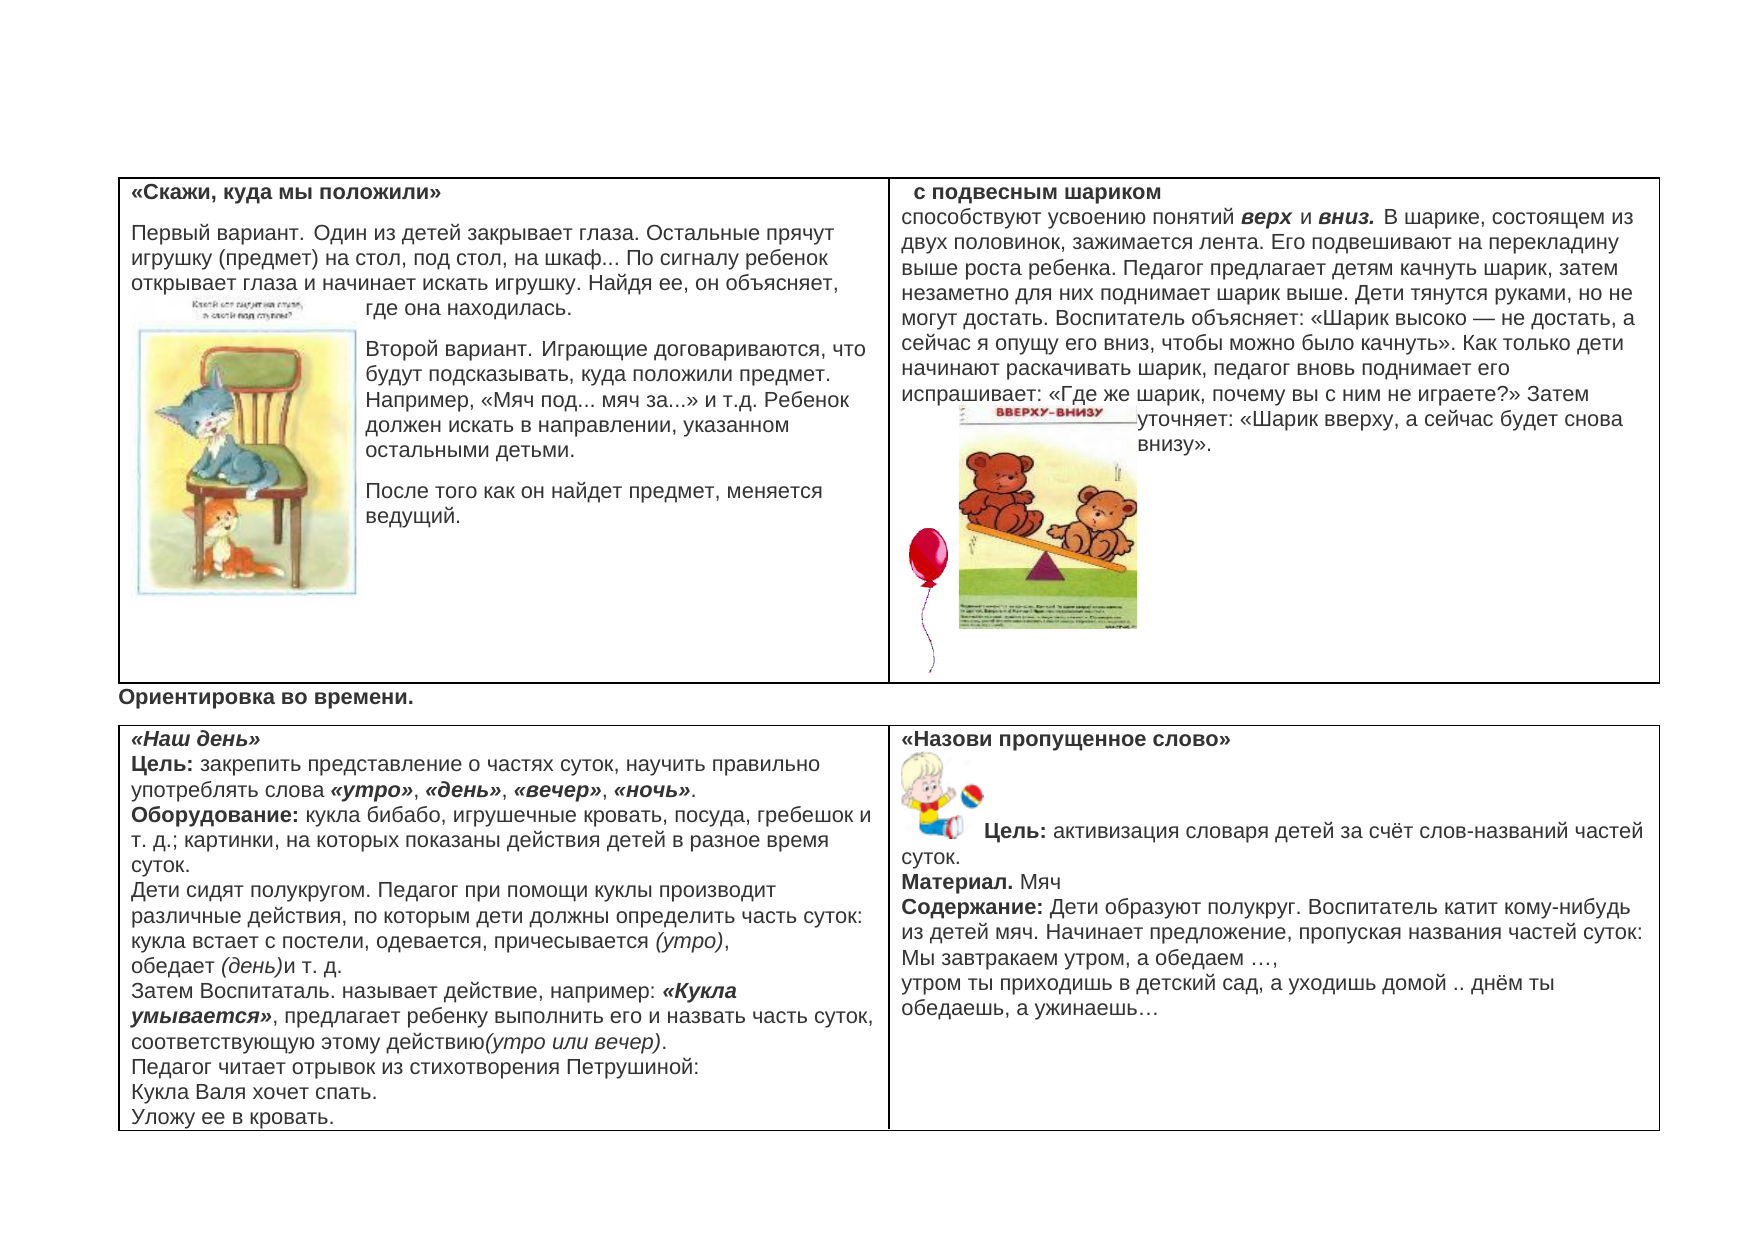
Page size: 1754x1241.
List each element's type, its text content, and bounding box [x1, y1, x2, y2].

table_cell «Скажи, куда мы положили» Первый вариант. Один из детей закрывает глаза. Остальные прячут игрушку (предмет) на стол, под стол, на шкаф... По сигналу ребенок открывает глаза и начинает искать игрушку. Найдя ее, он объясняет, где она находилась. Второй вариант. Играющие договариваются, что будут подсказывать, куда положили предмет. Например, «Мяч под... мяч за...» и т.д. Ребенок должен искать в направлении, указанном остальными детьми. После того как он найдет предмет, меняется ведущий. [120, 179, 888, 682]
picture [130, 295, 366, 607]
picture [901, 405, 1138, 683]
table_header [120, 726, 888, 1129]
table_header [890, 726, 1659, 1129]
text Ориентировка во времени. [118, 684, 1636, 709]
table_cell с подвесным шариком способствуют усвоению понятий верх и вниз. В шарике, состоящем из двух половинок, зажимается лента. Его подвешивают на перекладину выше роста ребенка. Педагог предлагает детям качнуть шарик, затем незаметно для них поднимает шарик выше. Дети тянутся руками, но не могут достать. Воспитатель объясняет: «Шарик высоко — не достать, а сейчас я опущу его вниз, чтобы можно было качнуть». Как только дети начинают раскачивать шарик, педагог вновь поднимает его испрашивает: «Где же шарик, почему вы с ним не играете?» Затем уточняет: «Шарик вверху, а сейчас будет снова внизу». [890, 179, 1659, 682]
picture [901, 751, 984, 839]
